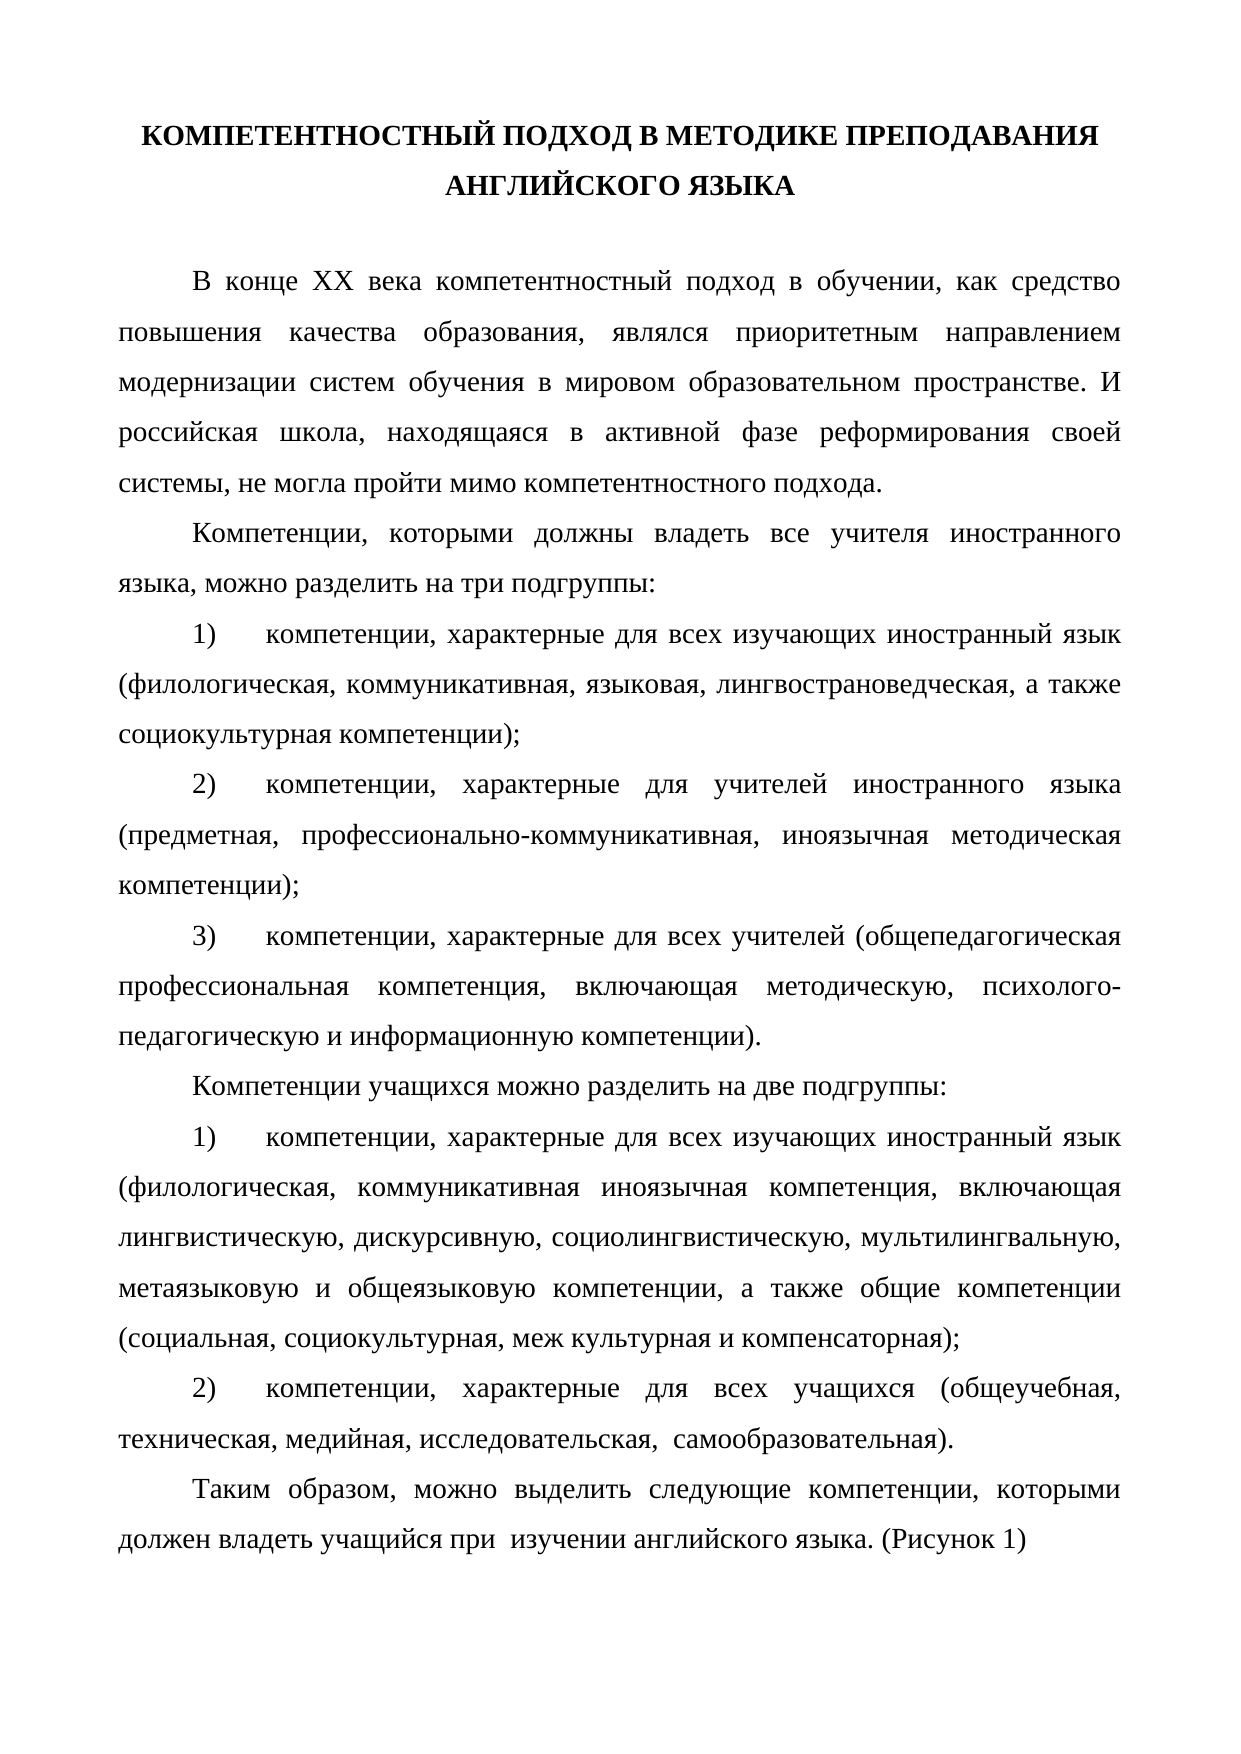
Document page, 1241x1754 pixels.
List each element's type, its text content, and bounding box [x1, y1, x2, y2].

text 2) компетенции, характерные для всех учащихся (общеучебная, техническая, медийная, исследовательская, самообразовательная). [118, 1370, 1122, 1454]
text Компетенции, которыми должны владеть все учителя иностранного языка, можно разделить на три подгруппы: [118, 515, 1122, 599]
text КОМПЕТЕНТНОСТНЫЙ ПОДХОД В МЕТОДИКЕ ПРЕПОДАВАНИЯ АНГЛИЙСКОГО ЯЗЫКА [118, 118, 1122, 202]
text 2) компетенции, характерные для учителей иностранного языка (предметная, профессионально-коммуникативная, иноязычная методическая компетенции); [118, 767, 1122, 901]
text 1) компетенции, характерные для всех изучающих иностранный язык (филологическая, коммуникативная, языковая, лингвострановедческая, а также социокультурная компетенции); [118, 616, 1122, 750]
text 3) компетенции, характерные для всех учителей (общепедагогическая профессиональная компетенция, включающая методическую, психолого-педагогическую и информационную компетенции). [118, 918, 1122, 1052]
text Компетенции учащихся можно разделить на две подгруппы: [118, 1068, 1122, 1102]
text Таким образом, можно выделить следующие компетенции, которыми должен владеть учащийся при изучении английского языка. (Рисунок 1) [118, 1471, 1122, 1555]
text В конце ХХ века компетентностный подход в обучении, как средство повышения качества образования, являлся приоритетным направлением модернизации систем обучения в мировом образовательном пространстве. И российская школа, находящаяся в активной фазе реформирования своей системы, не могла пройти мимо компетентностного подхода. [118, 263, 1122, 498]
text 1) компетенции, характерные для всех изучающих иностранный язык (филологическая, коммуникативная иноязычная компетенция, включающая лингвистическую, дискурсивную, социолингвистическую, мультилингвальную, метаязыковую и общеязыковую компетенции, а также общие компетенции (социальная, социокультурная, меж культурная и компенсаторная); [118, 1119, 1122, 1354]
